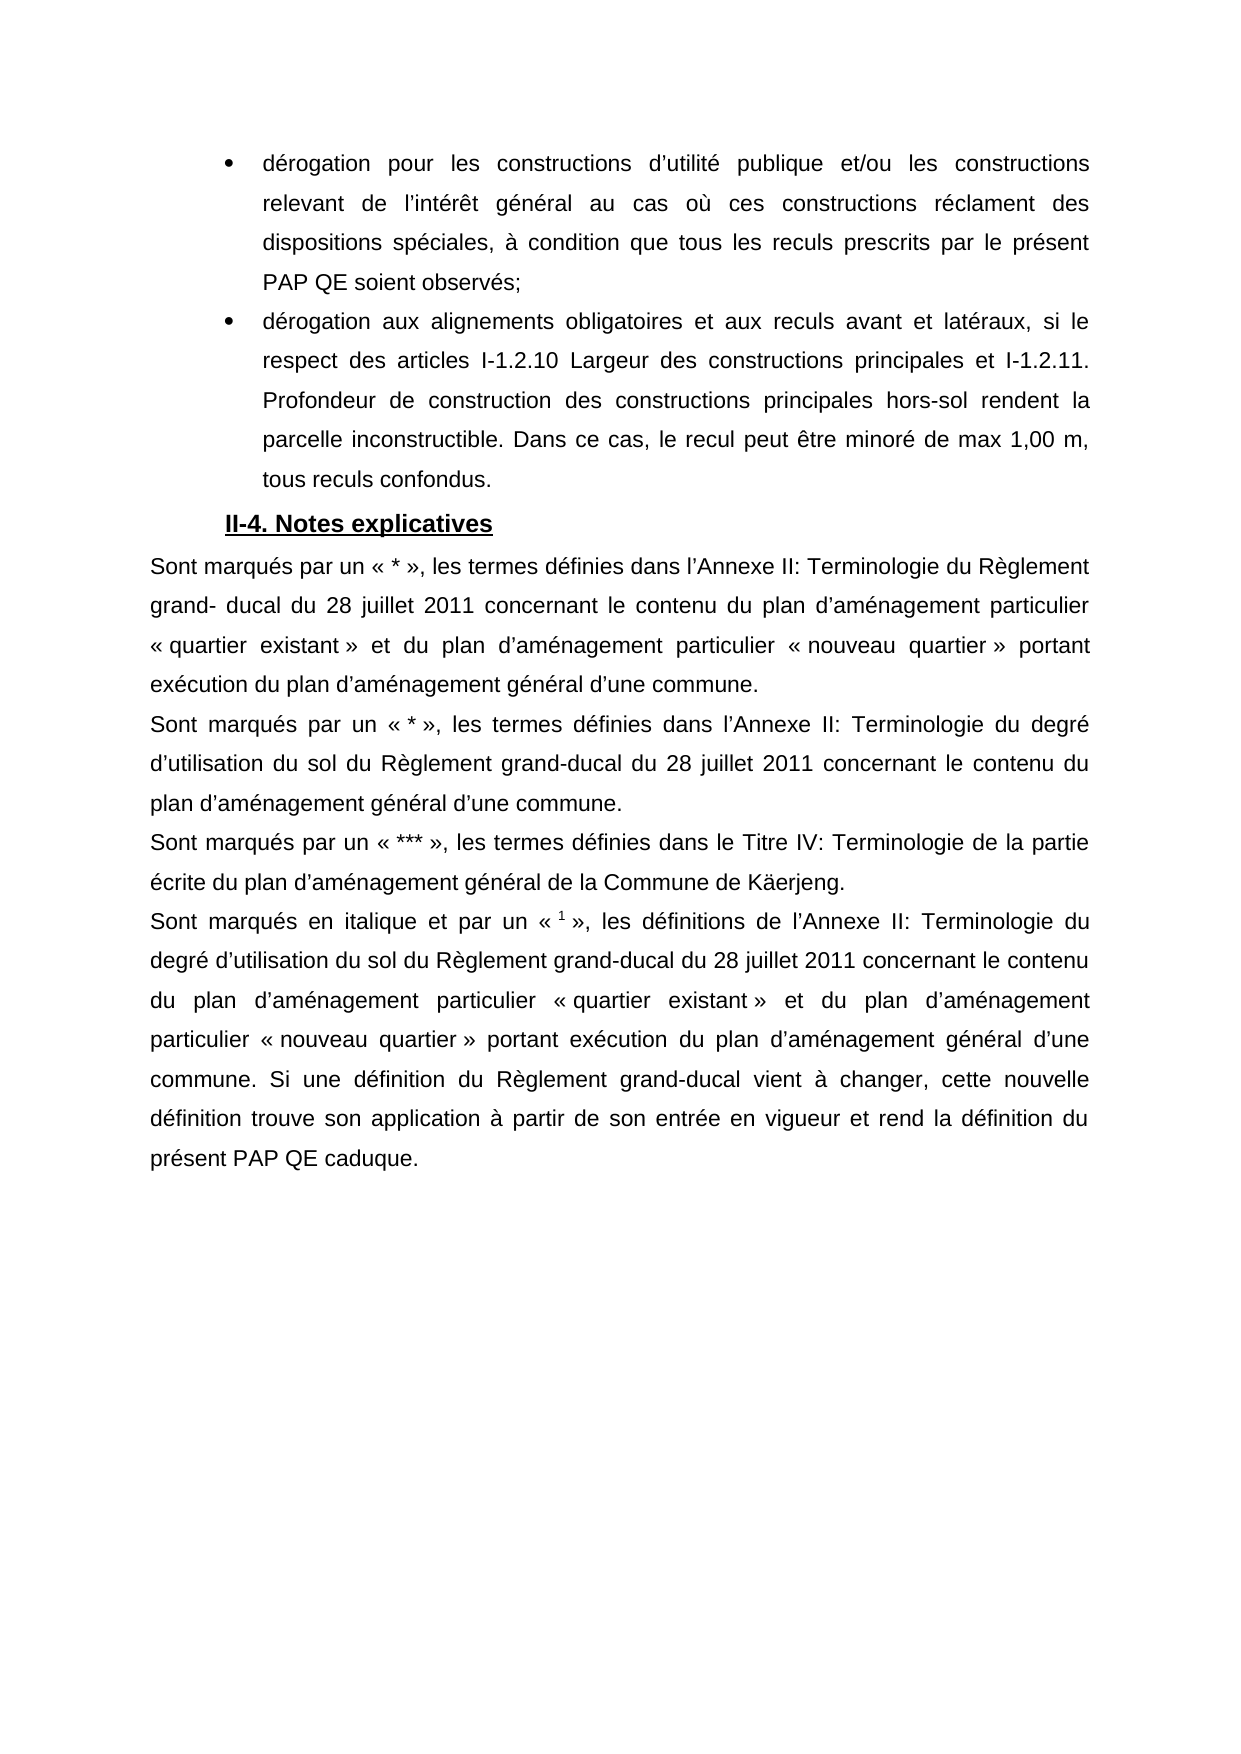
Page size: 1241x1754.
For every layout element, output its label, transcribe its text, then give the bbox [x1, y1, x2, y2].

text Sont marqués par un « * », les termes définies dans l’Annexe II: Terminologie du degré d’utilisation du sol du Règlement grand-ducal du 28 juillet 2011 concernant le contenu du plan d’aménagement général d’une commune. [150, 711, 1090, 816]
list dérogation pour les constructions d’utilité publique et/ou les constructions relevant de l’intérêt général au cas où ces constructions réclament des dispositions spéciales, à condition que tous les reculs prescrits par le présent PAP QE soient observés; [225, 150, 1090, 295]
list dérogation aux alignements obligatoires et aux reculs avant et latéraux, si le respect des articles I-1.2.10 Largeur des constructions principales et I-1.2.11. Profondeur de construction des constructions principales hors-sol rendent la parcelle inconstructible. Dans ce cas, le recul peut être minoré de max 1,00 m, tous reculs confondus. [225, 308, 1090, 492]
subtitle II-4. Notes explicatives [225, 509, 1090, 538]
text Sont marqués en italique et par un « 1 », les définitions de l’Annexe II: Terminologie du degré d’utilisation du sol du Règlement grand-ducal du 28 juillet 2011 concernant le contenu du plan d’aménagement particulier « quartier existant » et du plan d’aménagement particulier « nouveau quartier » portant exécution du plan d’aménagement général d’une commune. Si une définition du Règlement grand-ducal vient à changer, cette nouvelle définition trouve son application à partir de son entrée en vigueur et rend la définition du présent PAP QE caduque. [150, 908, 1090, 1171]
text Sont marqués par un « *** », les termes définies dans le Titre IV: Terminologie de la partie écrite du plan d’aménagement général de la Commune de Käerjeng. [150, 829, 1090, 895]
text Sont marqués par un « * », les termes définies dans l’Annexe II: Terminologie du Règlement grand- ducal du 28 juillet 2011 concernant le contenu du plan d’aménagement particulier « quartier existant » et du plan d’aménagement particulier « nouveau quartier » portant exécution du plan d’aménagement général d’une commune. [150, 553, 1090, 697]
